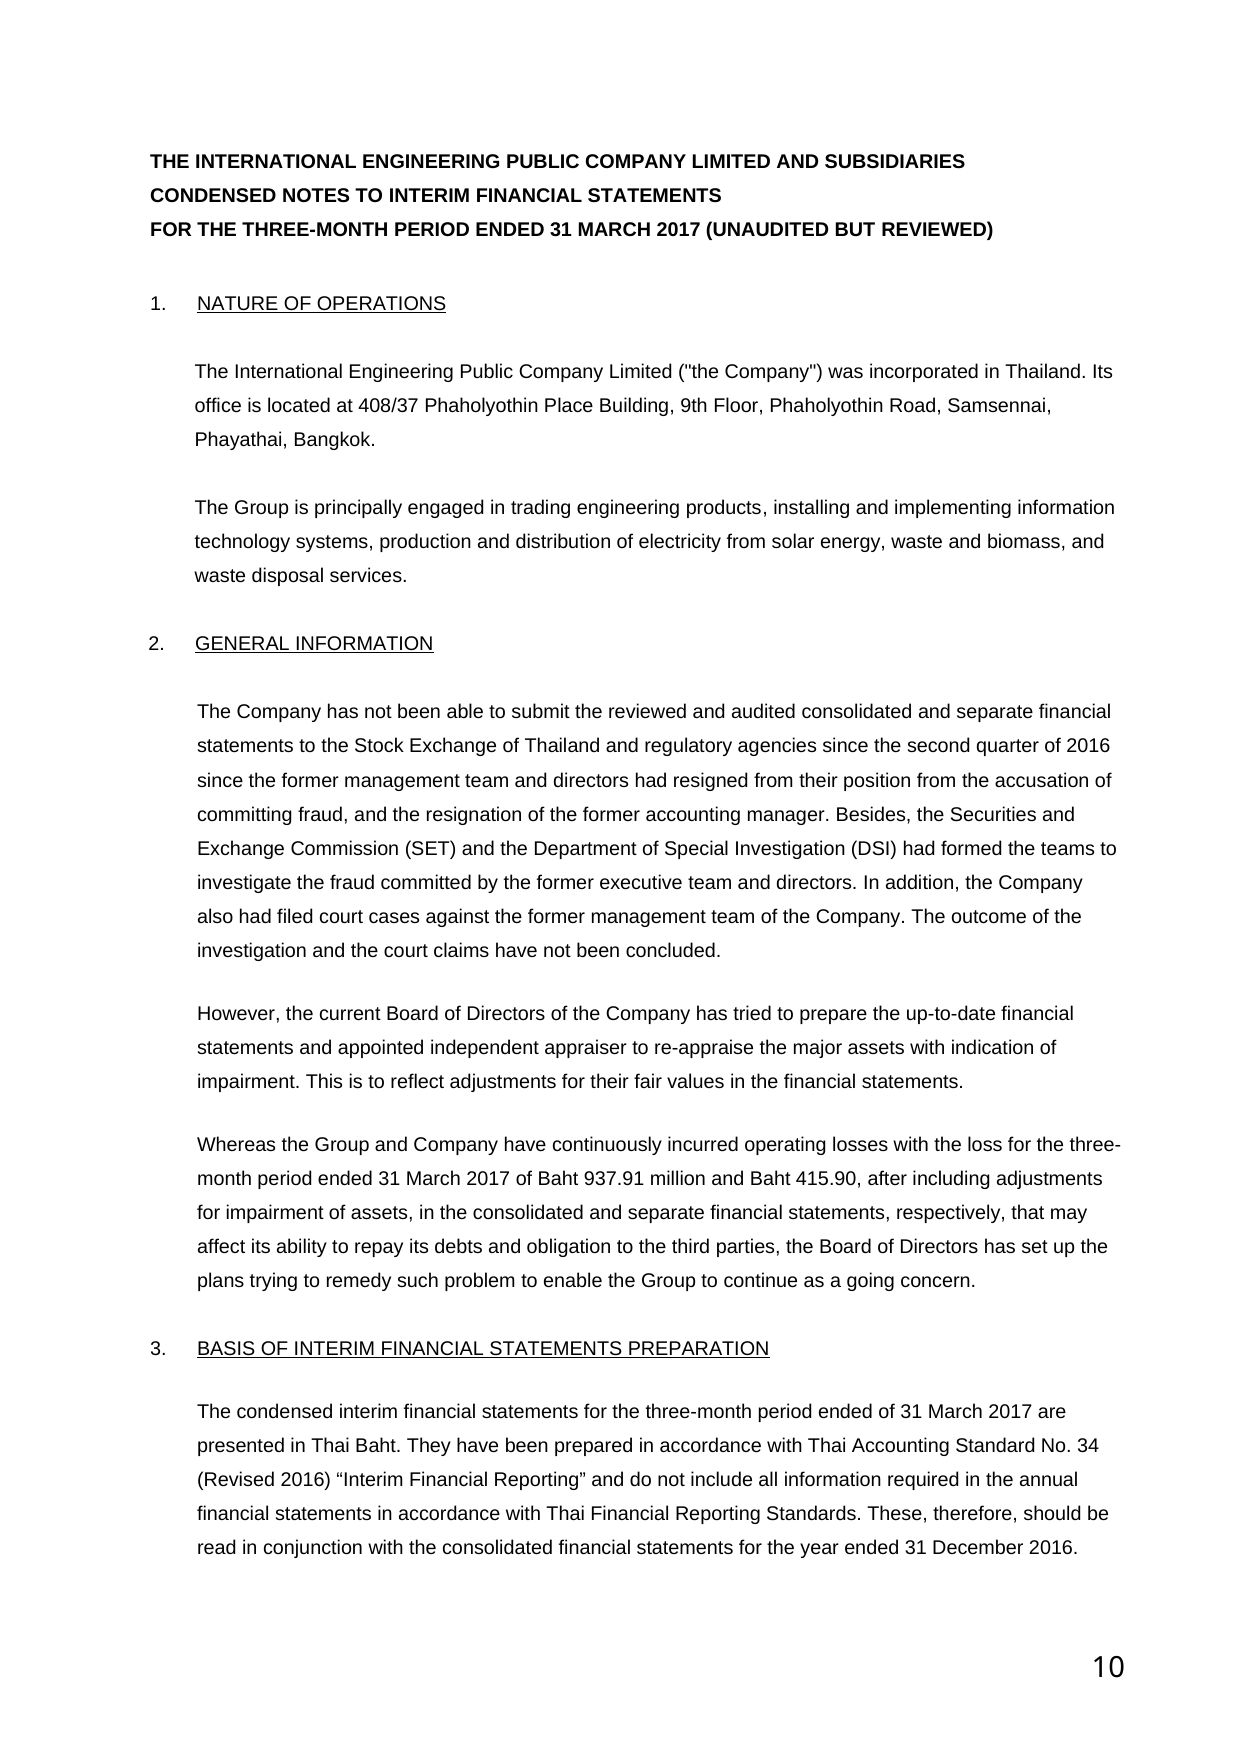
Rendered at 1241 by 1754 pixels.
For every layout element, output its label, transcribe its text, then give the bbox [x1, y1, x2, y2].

list However, the current Board of Directors of the Company has tried to prepare the up-to-date financial statements and appointed independent appraiser to re-appraise the major assets with indication of impairment. This is to reflect adjustments for their fair values in the financial statements. [197, 1002, 1125, 1092]
list BASIS OF INTERIM FINANCIAL STATEMENTS PREPARATION [150, 1337, 1125, 1359]
text THE INTERNATIONAL ENGINEERING PUBLIC COMPANY LIMITED AND SUBSIDIARIES [150, 150, 1125, 173]
text The condensed interim financial statements for the three-month period ended of 31 March 2017 are presented in Thai Baht. They have been prepared in accordance with Thai Accounting Standard No. 34 (Revised 2016) “Interim Financial Reporting” and do not include all information required in the annual financial statements in accordance with Thai Financial Reporting Standards. These, therefore, should be read in conjunction with the consolidated financial statements for the year ended 31 December 2016. [197, 1400, 1125, 1559]
text CONDENSED NOTES TO INTERIM FINANCIAL STATEMENTS [150, 184, 1125, 207]
list NATURE OF OPERATIONS [150, 292, 1125, 314]
text The Group is principally engaged in trading engineering products, installing and implementing information technology systems, production and distribution of electricity from solar energy, waste and biomass, and waste disposal services. [194, 496, 1125, 587]
text The International Engineering Public Company Limited ("the Company") was incorporated in Thailand. Its office is located at 408/37 Phaholyothin Place Building, 9th Floor, Phaholyothin Road, Samsennai, Phayathai, Bangkok. [194, 360, 1125, 451]
list GENERAL INFORMATION [148, 632, 1125, 655]
list The Company has not been able to submit the reviewed and audited consolidated and separate financial statements to the Stock Exchange of Thailand and regulatory agencies since the second quarter of 2016 since the former management team and directors had resigned from their position from the accusation of committing fraud, and the resignation of the former accounting manager. Besides, the Securities and Exchange Commission (SET) and the Department of Special Investigation (DSI) had formed the teams to investigate the fraud committed by the former executive team and directors. In addition, the Company also had filed court cases against the former management team of the Company. The outcome of the investigation and the court claims have not been concluded. [197, 700, 1125, 961]
text FOR THE THREE-MONTH PERIOD ENDED 31 MARCH 2017 (UNAUDITED BUT REVIEWED) [150, 218, 1143, 241]
list Whereas the Group and Company have continuously incurred operating losses with the loss for the three-month period ended 31 March 2017 of Baht 937.91 million and Baht 415.90, after including adjustments for impairment of assets, in the consolidated and separate financial statements, respectively, that may affect its ability to repay its debts and obligation to the third parties, the Board of Directors has set up the plans trying to remedy such problem to enable the Group to continue as a going concern. [197, 1132, 1125, 1291]
